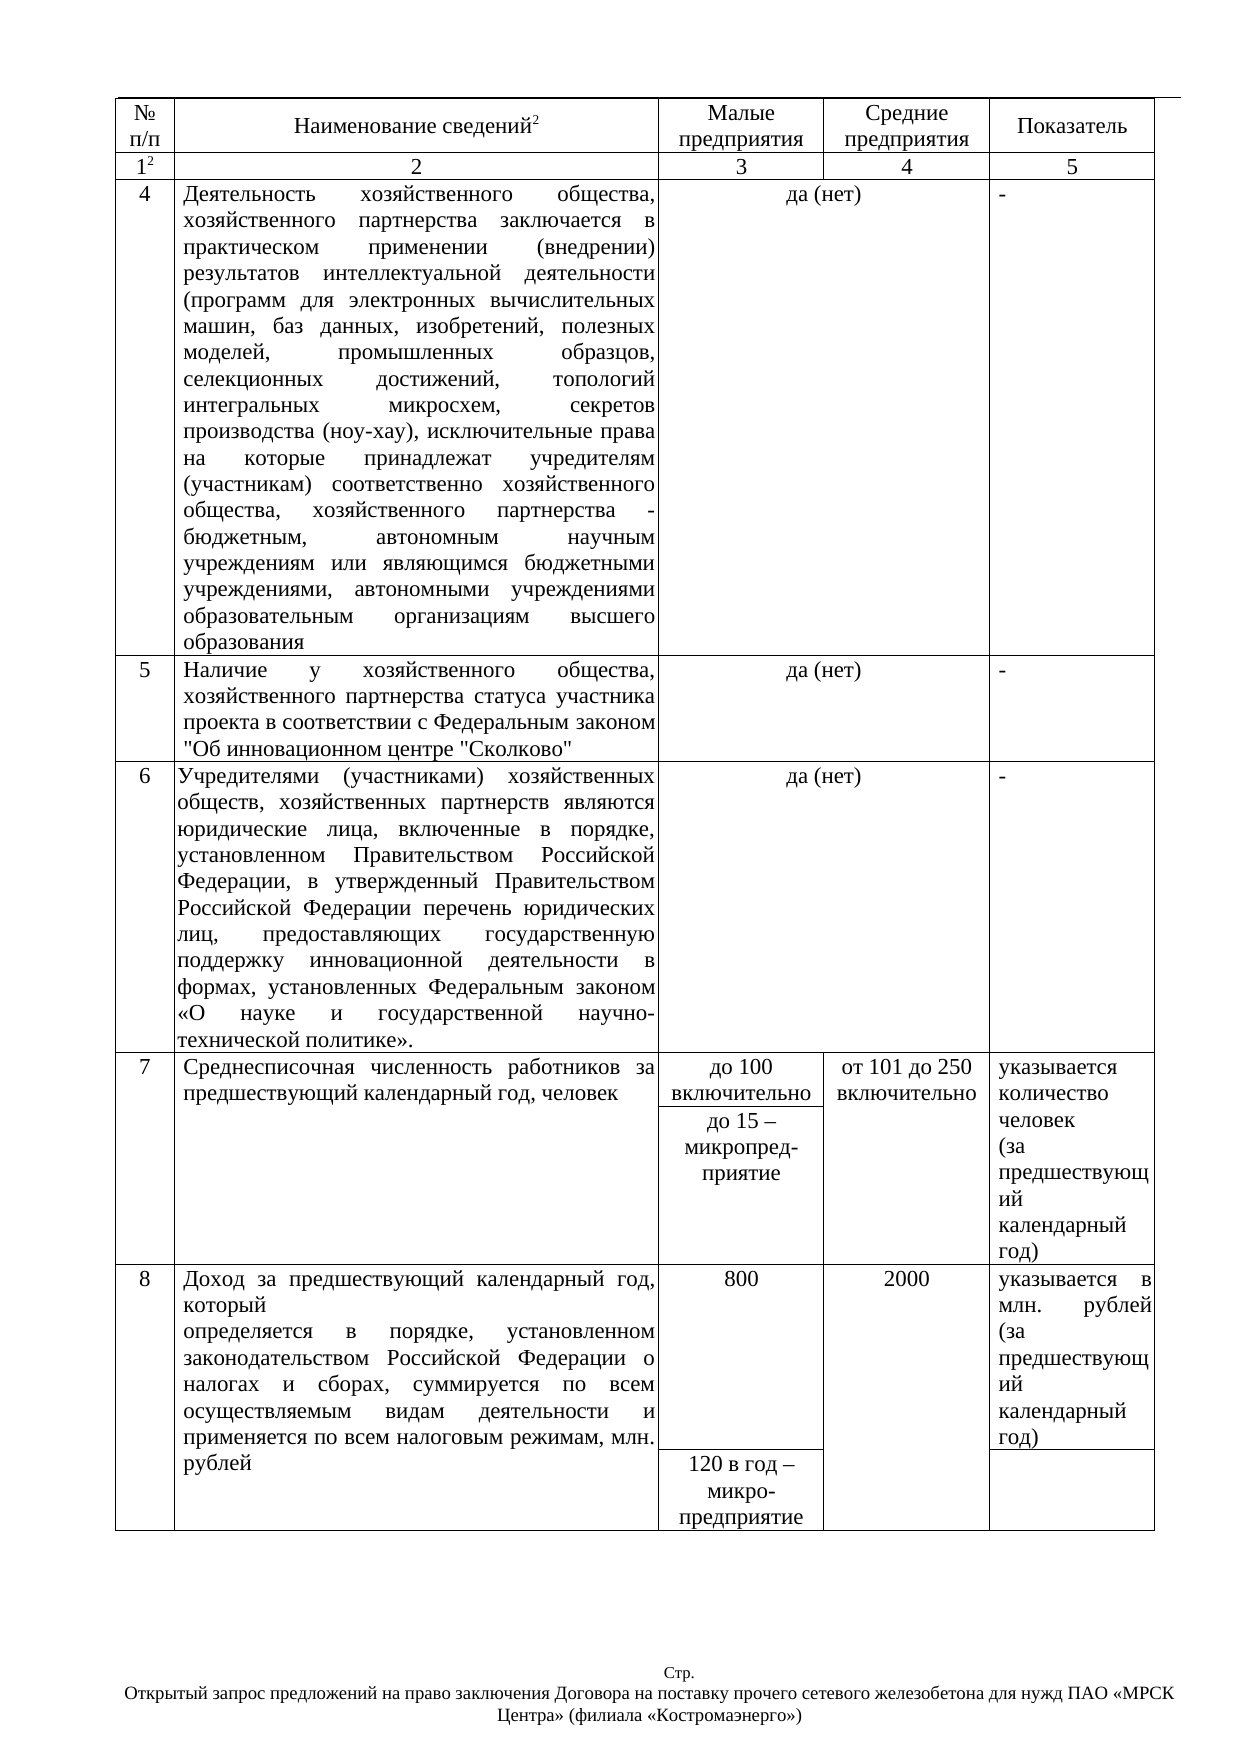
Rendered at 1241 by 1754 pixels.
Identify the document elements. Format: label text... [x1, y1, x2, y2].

table_cell 12 [116, 153, 174, 179]
table_cell от 101 до 250 включительно [824, 1053, 989, 1264]
table_cell 7 [116, 1053, 174, 1264]
table_cell 120 в год – микропредприятие [659, 1450, 823, 1529]
table_cell 2000 [824, 1265, 989, 1529]
table_cell [990, 1450, 1154, 1529]
table_cell 5 [990, 153, 1154, 179]
table_header Средние предприятия [824, 99, 989, 152]
table_cell 2 [175, 153, 658, 179]
table_cell 8 [116, 1265, 174, 1529]
table_cell да (нет) [659, 180, 989, 654]
table_cell до 15 – микропредприятие [659, 1107, 823, 1264]
table_cell да (нет) [659, 762, 989, 1052]
table_cell - [990, 762, 1154, 1052]
table_cell указывается в млн. рублей (за предшествующий календарный год) [990, 1265, 1154, 1449]
table_cell Деятельность хозяйственного общества, хозяйственного партнерства заключается в практическом применении (внедрении) результатов интеллектуальной деятельности (программ для электронных вычислительных машин, баз данных, изобретений, полезных моделей, промышленных образцов, селекционных достижений, топологий интегральных микросхем, секретов производства (ноу-хау), исключительные права на которые принадлежат учредителям (участникам) соответственно хозяйственного общества, хозяйственного партнерства - бюджетным, автономным научным учреждениям или являющимся бюджетными учреждениями, автономными учреждениями образовательным организациям высшего образования [175, 180, 658, 654]
table_cell до 100 включительно [659, 1053, 823, 1106]
table_cell 4 [116, 180, 174, 654]
table_cell 800 [659, 1265, 823, 1449]
table_header Малые предприятия [659, 99, 823, 152]
table_cell 4 [824, 153, 989, 179]
table_cell Учредителями (участниками) хозяйственных обществ, хозяйственных партнерств являются юридические лица, включенные в порядке, установленном Правительством Российской Федерации, в утвержденный Правительством Российской Федерации перечень юридических лиц, предоставляющих государственную поддержку инновационной деятельности в формах, установленных Федеральным законом «О науке и государственной научно-технической политике». [175, 762, 658, 1052]
table_cell Среднесписочная численность работников за предшествующий календарный год, человек [175, 1053, 658, 1264]
table_cell - [990, 180, 1154, 654]
table_cell Наличие у хозяйственного общества, хозяйственного партнерства статуса участника проекта в соответствии с Федеральным законом "Об инновационном центре "Сколково" [175, 656, 658, 761]
table_cell - [990, 656, 1154, 761]
table_header Наименование сведений2 [175, 99, 658, 152]
table_cell Доход за предшествующий календарный год, который определяется в порядке, установленном законодательством Российской Федерации о налогах и сборах, суммируется по всем осуществляемым видам деятельности и применяется по всем налоговым режимам, млн. рублей [175, 1265, 658, 1529]
table_cell указывается количество человек (за предшествующий календарный год) [990, 1053, 1154, 1264]
table_header № п/п [116, 99, 174, 152]
table_cell 6 [116, 762, 174, 1052]
table_header Показатель [990, 99, 1154, 152]
table_cell 5 [116, 656, 174, 761]
table_cell да (нет) [659, 656, 989, 761]
table_cell 3 [659, 153, 823, 179]
